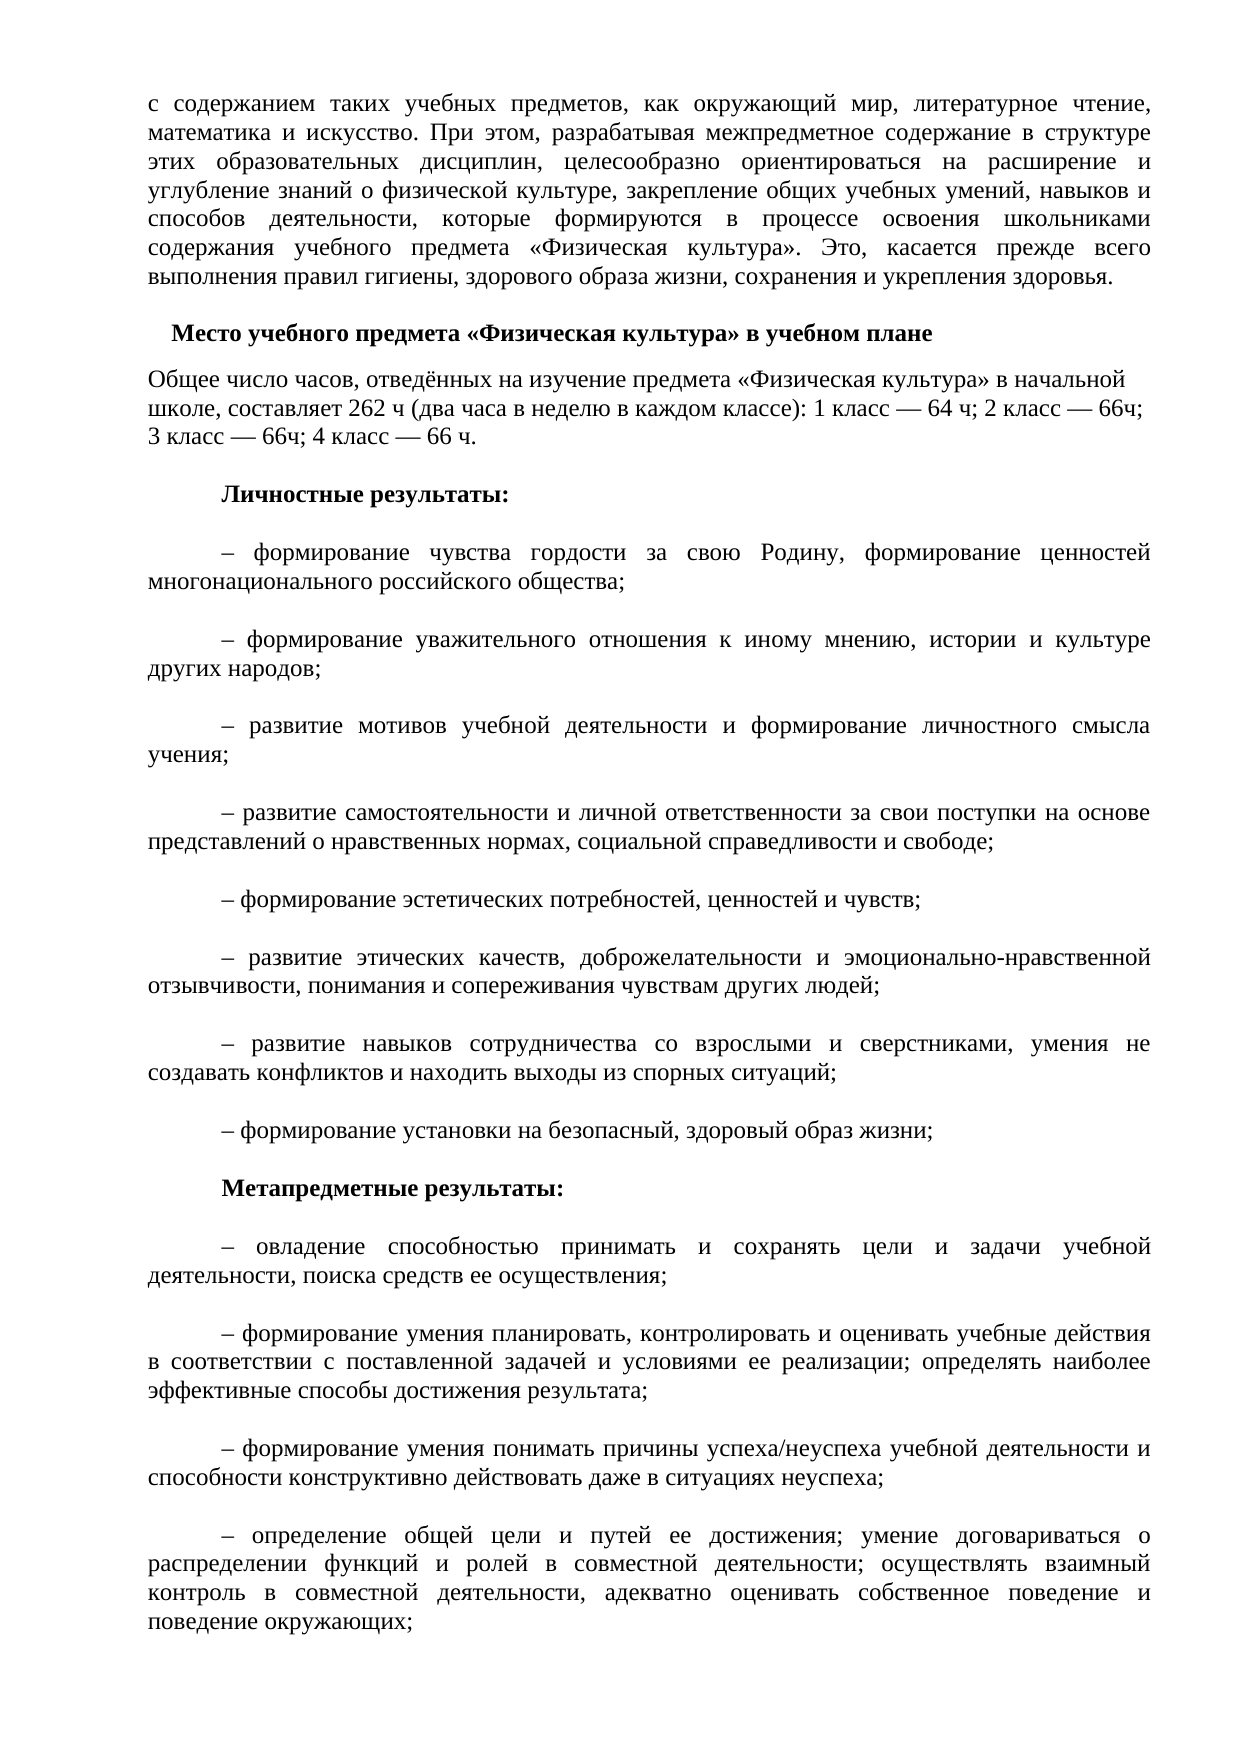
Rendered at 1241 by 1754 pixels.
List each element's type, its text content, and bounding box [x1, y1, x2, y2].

text – формирование умения понимать причины успеха/неуспеха учебной деятельности и способности конструктивно действовать даже в ситуациях неуспеха; [148, 1433, 1152, 1491]
text – формирование уважительного отношения к иному мнению, истории и культуре других народов; [148, 624, 1152, 681]
text – формирование чувства гордости за свою Родину, формирование ценностей многонационального российского общества; [148, 537, 1152, 595]
text – развитие мотивов учебной деятельности и формирование личностного смысла учения; [148, 711, 1152, 768]
text – формирование установки на безопасный, здоровый образ жизни; [148, 1115, 1152, 1144]
text Метапредметные результаты: [148, 1173, 1152, 1202]
text – овладение способностью принимать и сохранять цели и задачи учебной деятельности, поиска средств ее осуществления; [148, 1231, 1152, 1288]
text – развитие самостоятельности и личной ответственности за свои поступки на основе представлений о нравственных нормах, социальной справедливости и свободе; [148, 797, 1152, 855]
text – развитие навыков сотрудничества со взрослыми и сверстниками, умения не создавать конфликтов и находить выходы из спорных ситуаций; [148, 1028, 1152, 1086]
text Общее число часов, отведённых на изучение предмета «Физическая культура» в начальной школе, составляет 262 ч (два часа в неделю в каждом классе): 1 класс — 64 ч; 2 класс — 66ч; 3 класс — 66ч; 4 класс — 66 ч. [148, 364, 1152, 450]
text – определение общей цели и путей ее достижения; умение договариваться о распределении функций и ролей в совместной деятельности; осуществлять взаимный контроль в совместной деятельности, адекватно оценивать собственное поведение и поведение окружающих; [148, 1520, 1152, 1635]
text Место учебного предмета «Физическая культура» в учебном плане [148, 318, 1152, 347]
text – формирование умения планировать, контролировать и оценивать учебные действия в соответствии с поставленной задачей и условиями ее реализации; определять наиболее эффективные способы достижения результата; [148, 1318, 1152, 1404]
text – развитие этических качеств, доброжелательности и эмоционально-нравственной отзывчивости, понимания и сопереживания чувствам других людей; [148, 942, 1152, 999]
text – формирование эстетических потребностей, ценностей и чувств; [148, 884, 1152, 913]
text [148, 88, 1152, 290]
text Личностные результаты: [148, 479, 1152, 508]
